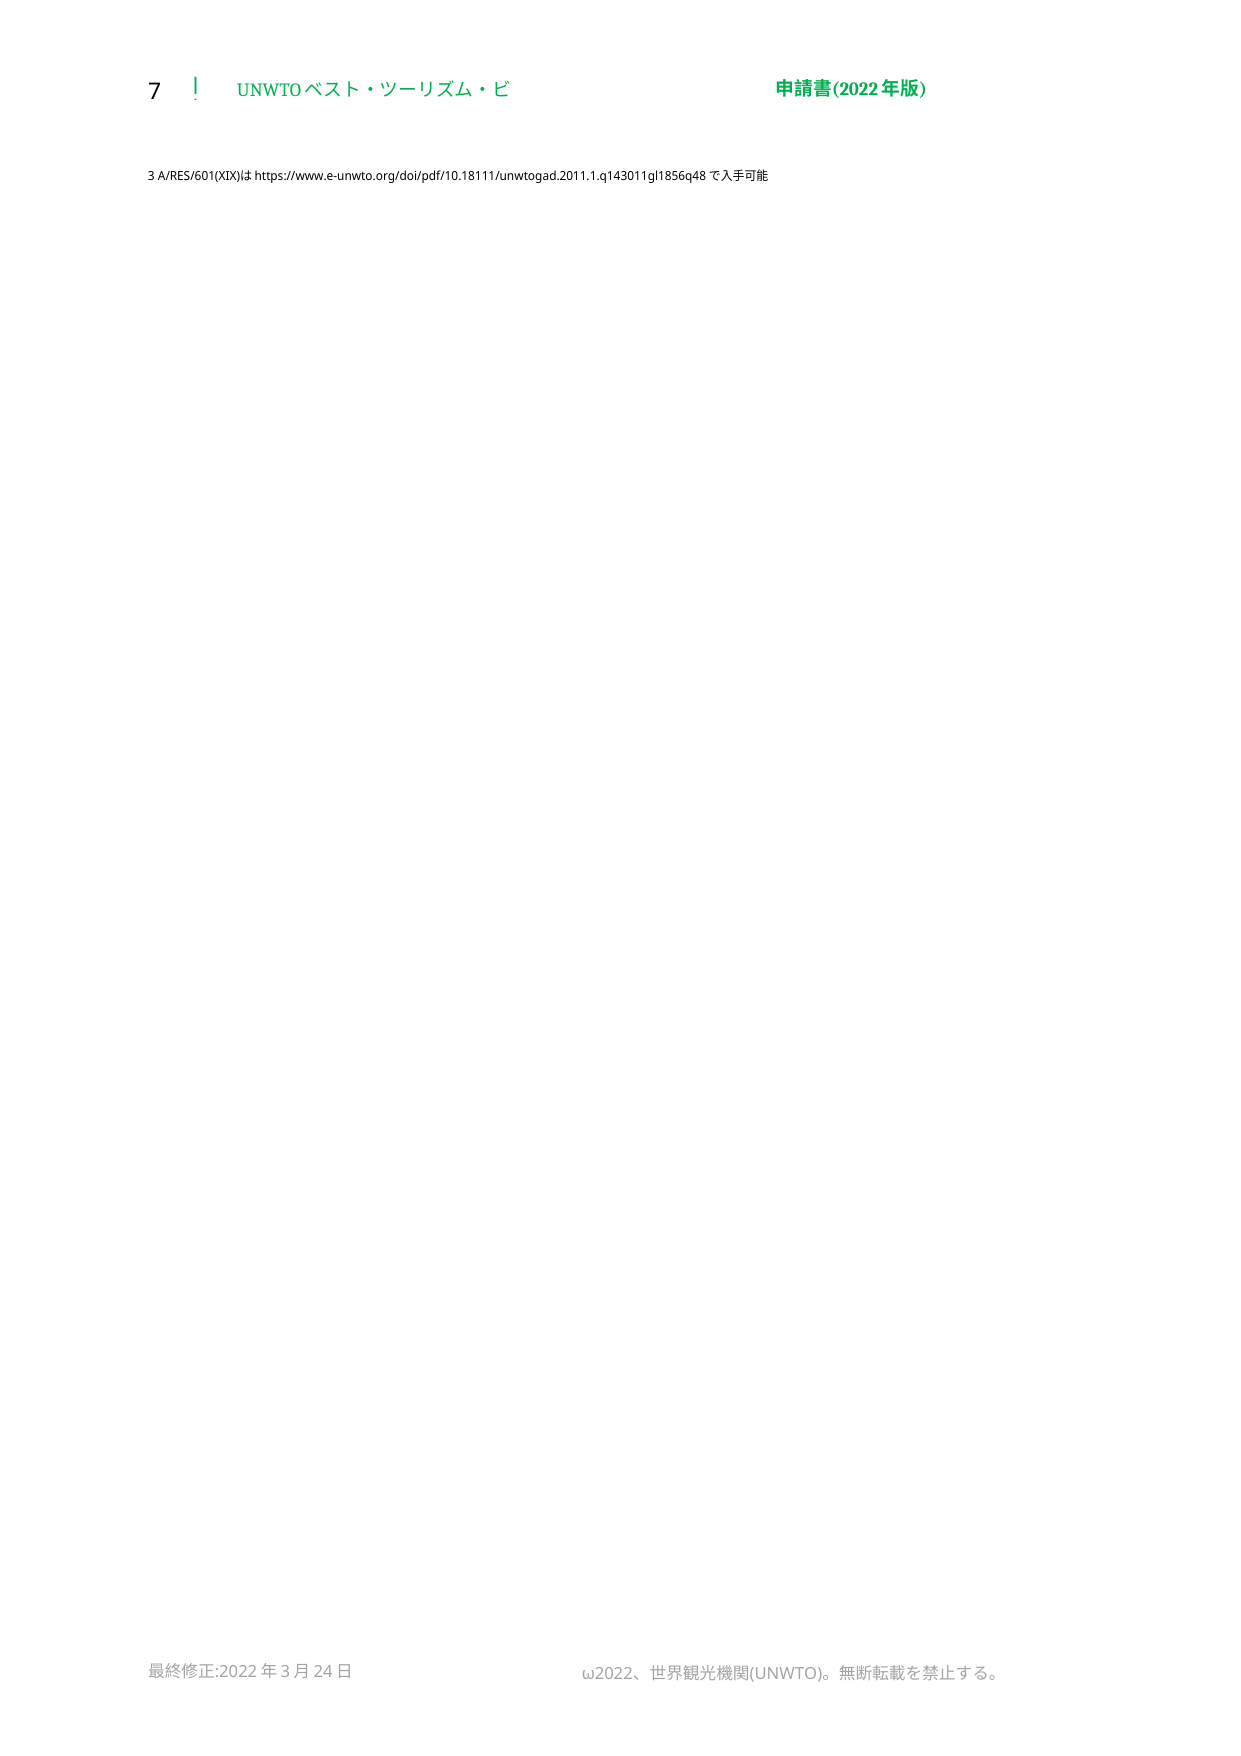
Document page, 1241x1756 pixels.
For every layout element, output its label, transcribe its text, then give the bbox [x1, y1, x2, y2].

text 3 A/RES/601(XIX)はhttps://www.e-unwto.org/doi/pdf/10.18111/unwtogad.2011.1.q143011gl1856q48で入手可能 [148, 167, 1134, 189]
